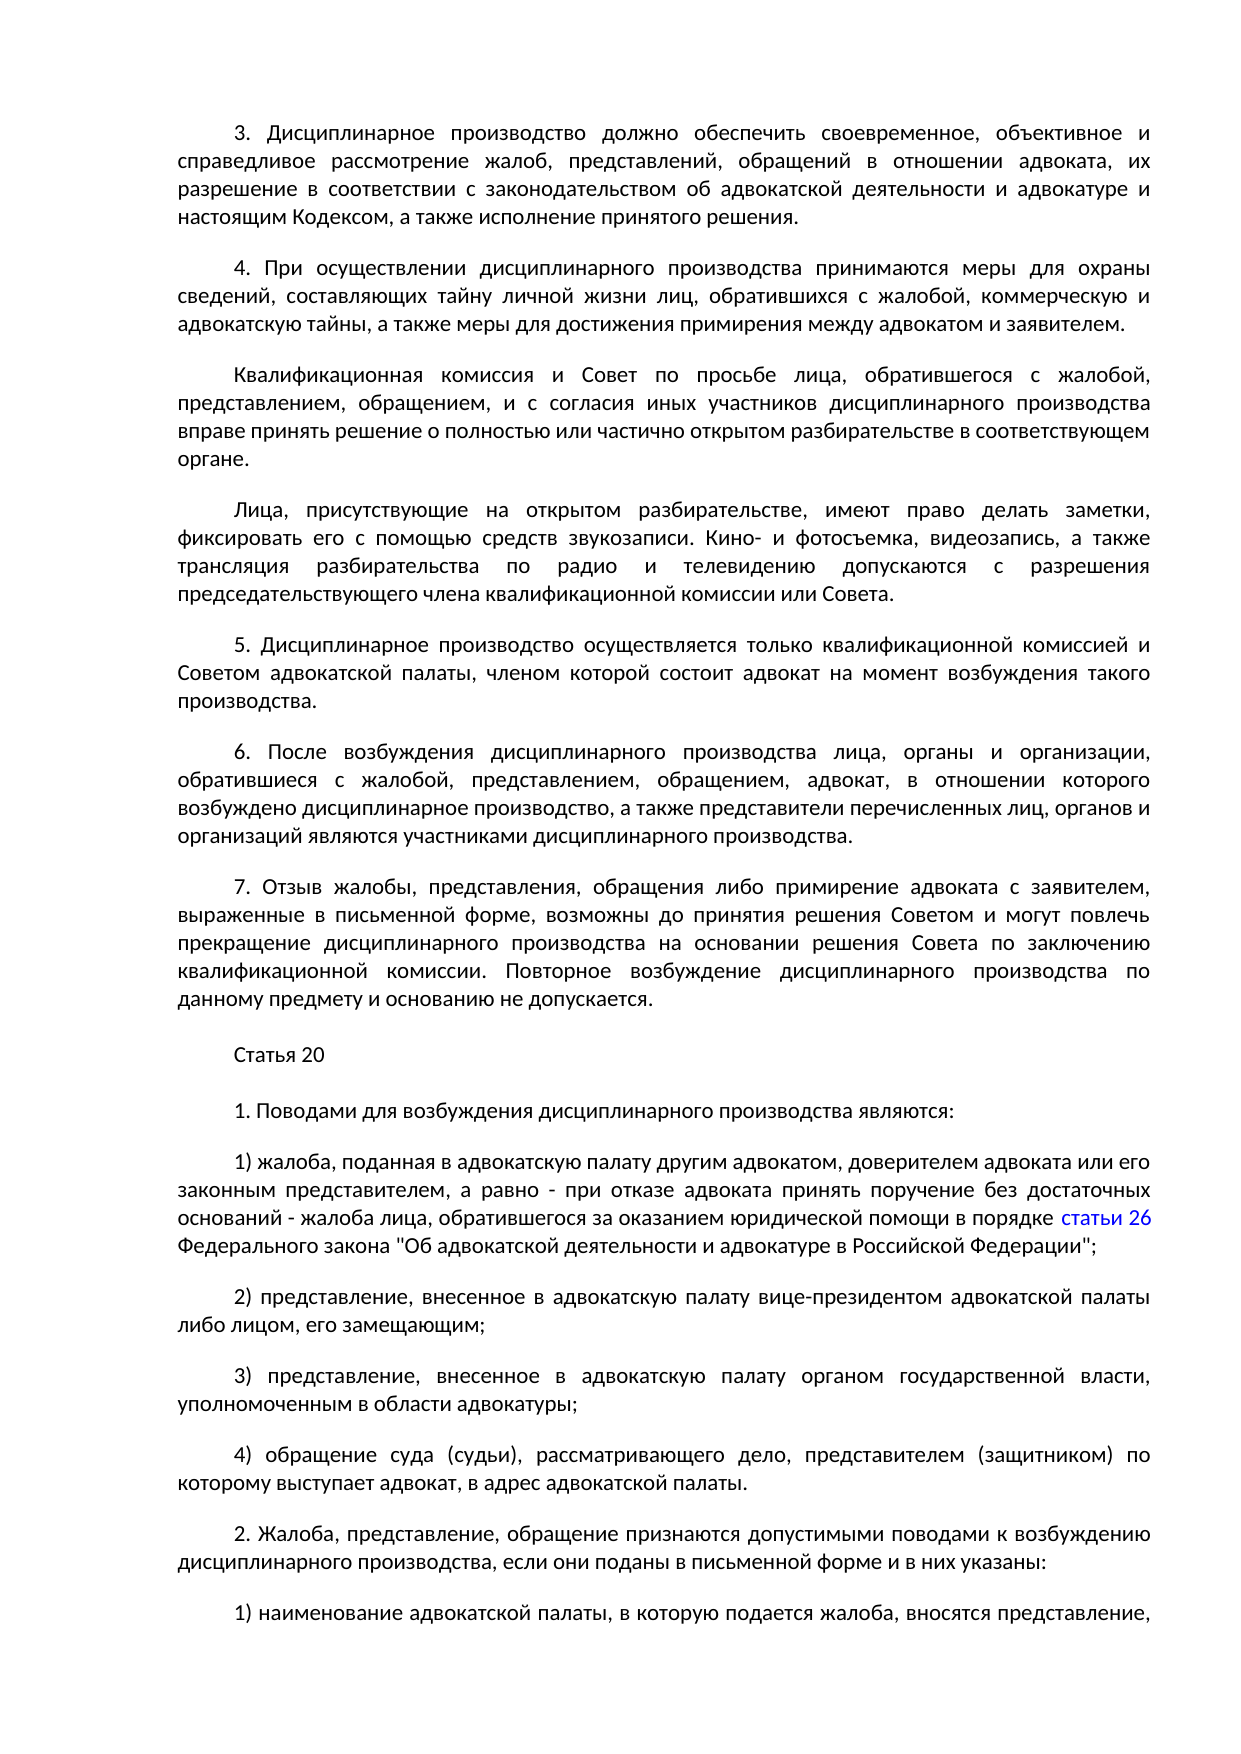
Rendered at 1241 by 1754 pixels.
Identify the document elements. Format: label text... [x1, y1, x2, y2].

text 1. Поводами для возбуждения дисциплинарного производства являются: [177, 1096, 1152, 1124]
text 3) представление, внесенное в адвокатскую палату органом государственной власти, уполномоченным в области адвокатуры; [177, 1361, 1152, 1417]
text 1) жалоба, поданная в адвокатскую палату другим адвокатом, доверителем адвоката или его законным представителем, а равно - при отказе адвоката принять поручение без достаточных оснований - жалоба лица, обратившегося за оказанием юридической помощи в порядке статьи 26 Федерального закона "Об адвокатской деятельности и адвокатуре в Российской Федерации"; [177, 1147, 1152, 1259]
text 5. Дисциплинарное производство осуществляется только квалификационной комиссией и Советом адвокатской палаты, членом которой состоит адвокат на момент возбуждения такого производства. [177, 630, 1152, 714]
text 3. Дисциплинарное производство должно обеспечить своевременное, объективное и справедливое рассмотрение жалоб, представлений, обращений в отношении адвоката, их разрешение в соответствии с законодательством об адвокатской деятельности и адвокатуре и настоящим Кодексом, а также исполнение принятого решения. [177, 118, 1152, 230]
text Квалификационная комиссия и Совет по просьбе лица, обратившегося с жалобой, представлением, обращением, и с согласия иных участников дисциплинарного производства вправе принять решение о полностью или частично открытом разбирательстве в соответствующем органе. [177, 360, 1152, 472]
text 7. Отзыв жалобы, представления, обращения либо примирение адвоката с заявителем, выраженные в письменной форме, возможны до принятия решения Советом и могут повлечь прекращение дисциплинарного производства на основании решения Совета по заключению квалификационной комиссии. Повторное возбуждение дисциплинарного производства по данному предмету и основанию не допускается. [177, 872, 1152, 1012]
text 2. Жалоба, представление, обращение признаются допустимыми поводами к возбуждению дисциплинарного производства, если они поданы в письменной форме и в них указаны: [177, 1519, 1152, 1575]
text Лица, присутствующие на открытом разбирательстве, имеют право делать заметки, фиксировать его с помощью средств звукозаписи. Кино- и фотосъемка, видеозапись, а также трансляция разбирательства по радио и телевидению допускаются с разрешения председательствующего члена квалификационной комиссии или Совета. [177, 495, 1152, 607]
text 4) обращение суда (судьи), рассматривающего дело, представителем (защитником) по которому выступает адвокат, в адрес адвокатской палаты. [177, 1440, 1152, 1496]
text 4. При осуществлении дисциплинарного производства принимаются меры для охраны сведений, составляющих тайну личной жизни лиц, обратившихся с жалобой, коммерческую и адвокатскую тайны, а также меры для достижения примирения между адвокатом и заявителем. [177, 253, 1152, 337]
text 2) представление, внесенное в адвокатскую палату вице-президентом адвокатской палаты либо лицом, его замещающим; [177, 1282, 1152, 1338]
text Статья 20 [177, 1040, 1152, 1068]
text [177, 1598, 1152, 1626]
text 6. После возбуждения дисциплинарного производства лица, органы и организации, обратившиеся с жалобой, представлением, обращением, адвокат, в отношении которого возбуждено дисциплинарное производство, а также представители перечисленных лиц, органов и организаций являются участниками дисциплинарного производства. [177, 737, 1152, 849]
